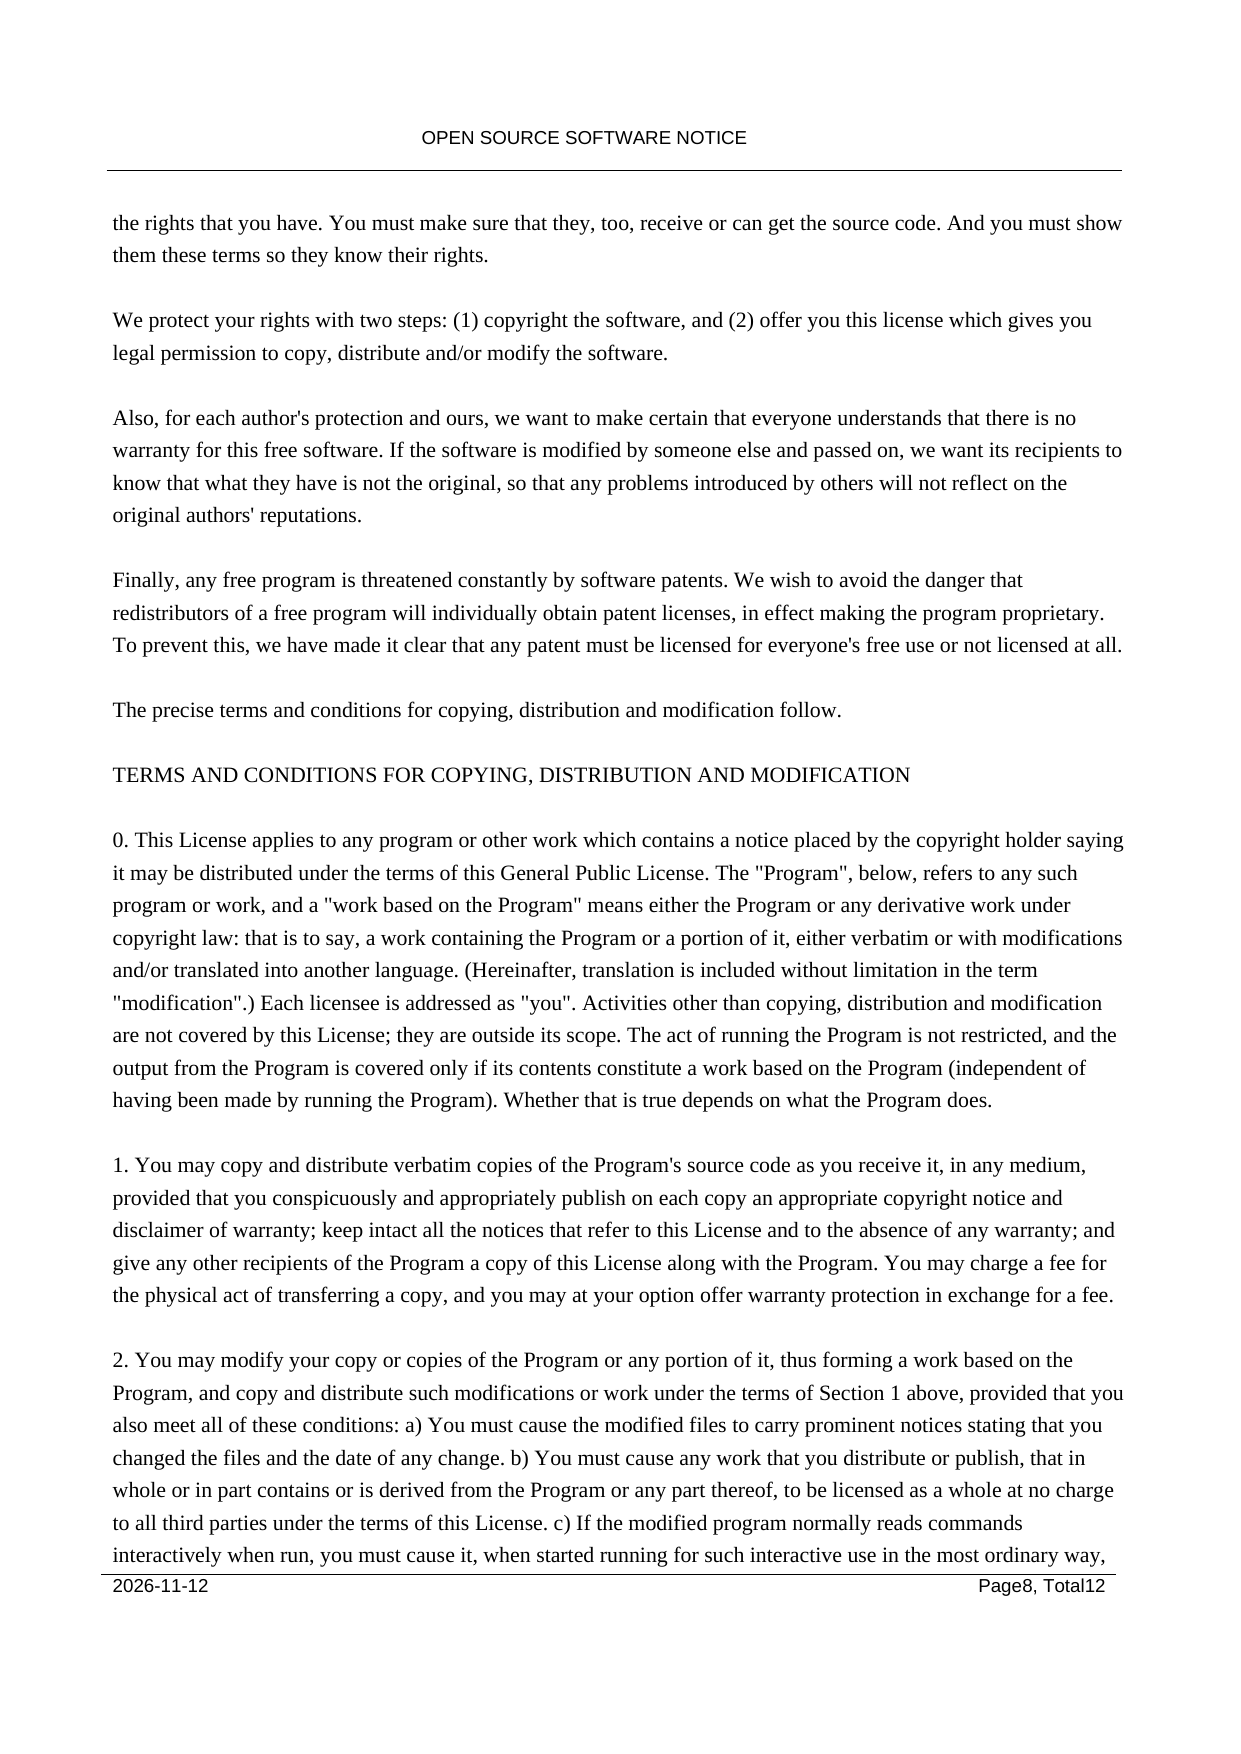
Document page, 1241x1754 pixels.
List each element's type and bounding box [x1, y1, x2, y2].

text [112, 206, 1128, 1571]
